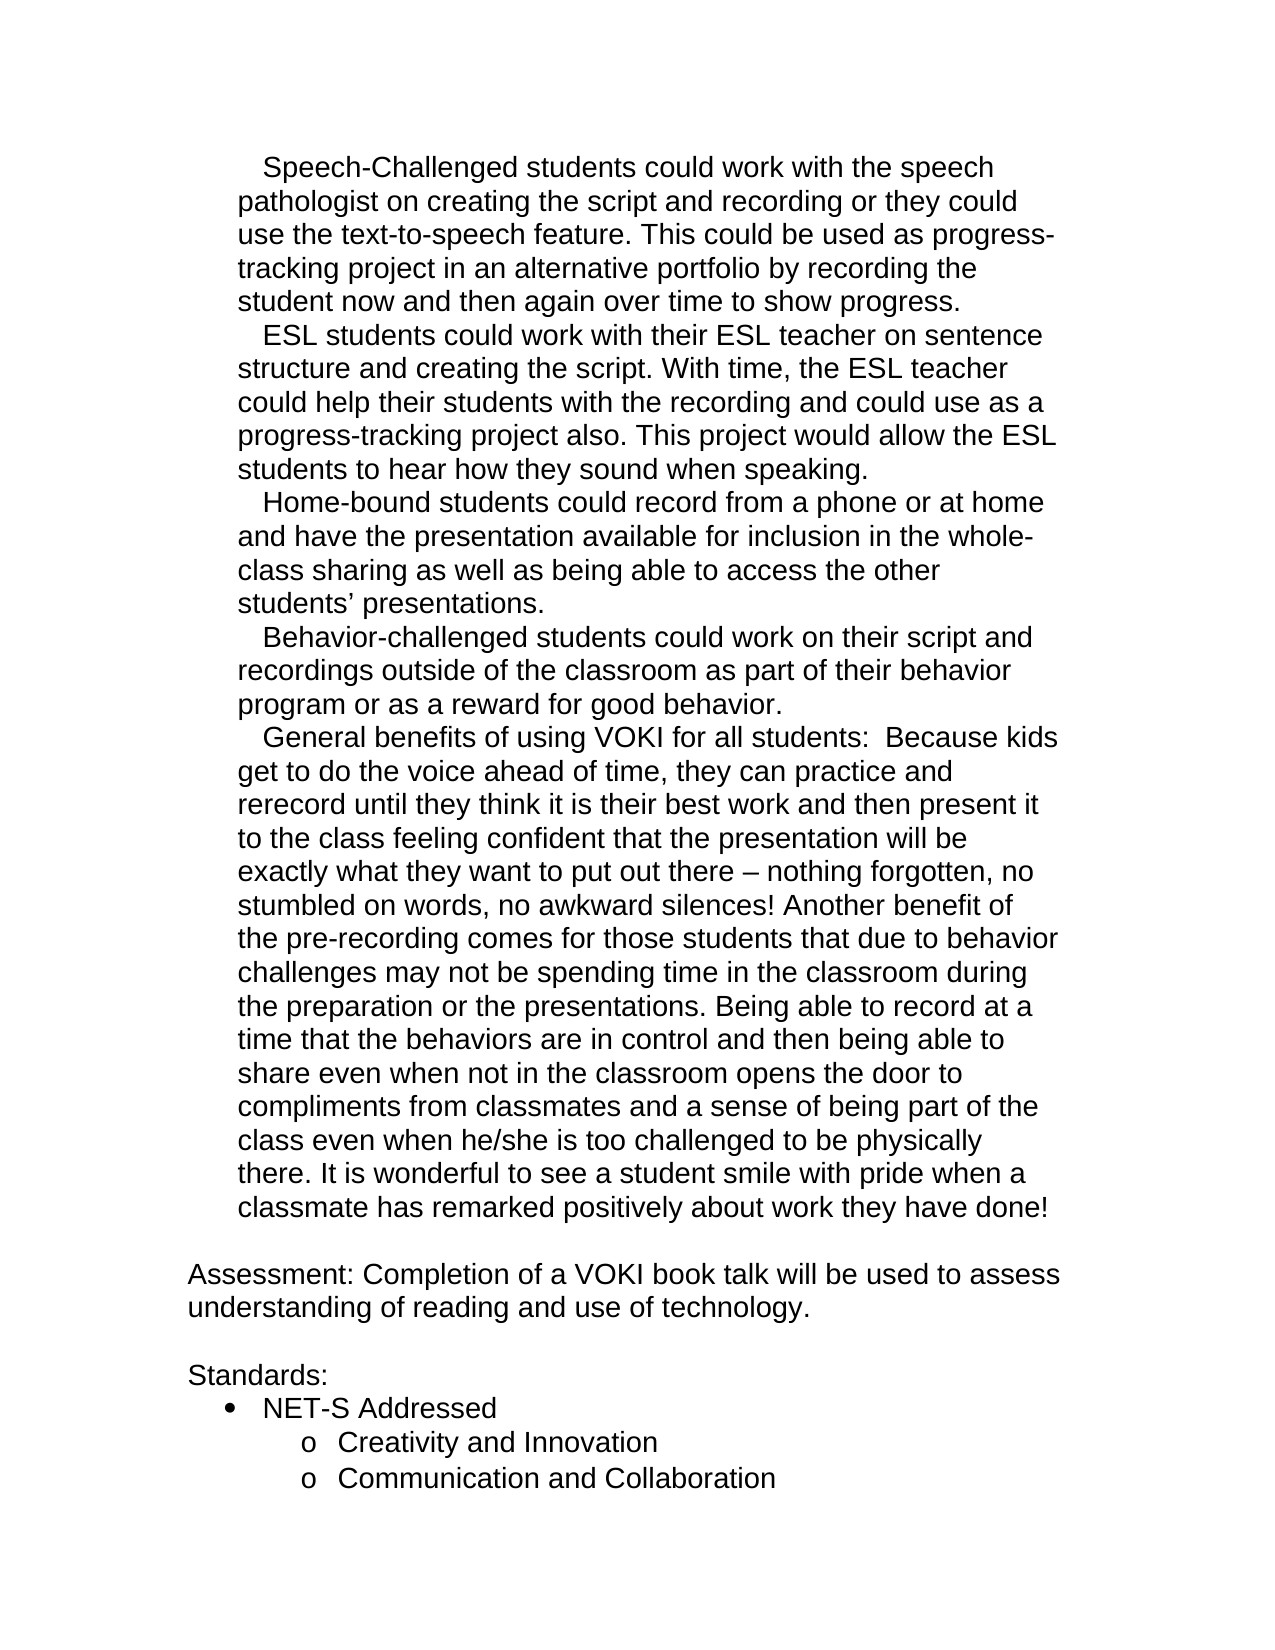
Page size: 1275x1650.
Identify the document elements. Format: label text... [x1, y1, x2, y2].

list Communication and Collaboration [300, 1461, 1087, 1497]
text Assessment: Completion of a VOKI book talk will be used to assess understanding of reading and use of technology. [187, 1257, 1087, 1324]
text Speech-Challenged students could work with the speech pathologist on creating the script and recording or they could use the text-to-speech feature. This could be used as progress-tracking project in an alternative portfolio by recording the student now and then again over time to show progress. [237, 150, 1062, 318]
text Behavior-challenged students could work on their script and recordings outside of the classroom as part of their behavior program or as a reward for good behavior. [237, 619, 1062, 720]
list NET-S Addressed [225, 1391, 1087, 1425]
list Creativity and Innovation [300, 1425, 1087, 1461]
text General benefits of using VOKI for all students: Because kids get to do the voice ahead of time, they can practice and rerecord until they think it is their best work and then present it to the class feeling confident that the presentation will be exactly what they want to put out there – nothing forgotten, no stumbled on words, no awkward silences! Another benefit of the pre-recording comes for those students that due to behavior challenges may not be spending time in the classroom during the preparation or the presentations. Being able to record at a time that the behaviors are in control and then being able to share even when not in the classroom opens the door to compliments from classmates and a sense of being part of the class even when he/she is too challenged to be physically there. It is wonderful to see a student smile with pride when a classmate has remarked positively about work they have done! [237, 720, 1062, 1223]
text Standards: [187, 1357, 1087, 1391]
text Home-bound students could record from a phone or at home and have the presentation available for inclusion in the whole-class sharing as well as being able to access the other students’ presentations. [237, 485, 1062, 619]
text ESL students could work with their ESL teacher on sentence structure and creating the script. With time, the ESL teacher could help their students with the recording and could use as a progress-tracking project also. This project would allow the ESL students to hear how they sound when speaking. [237, 318, 1062, 485]
